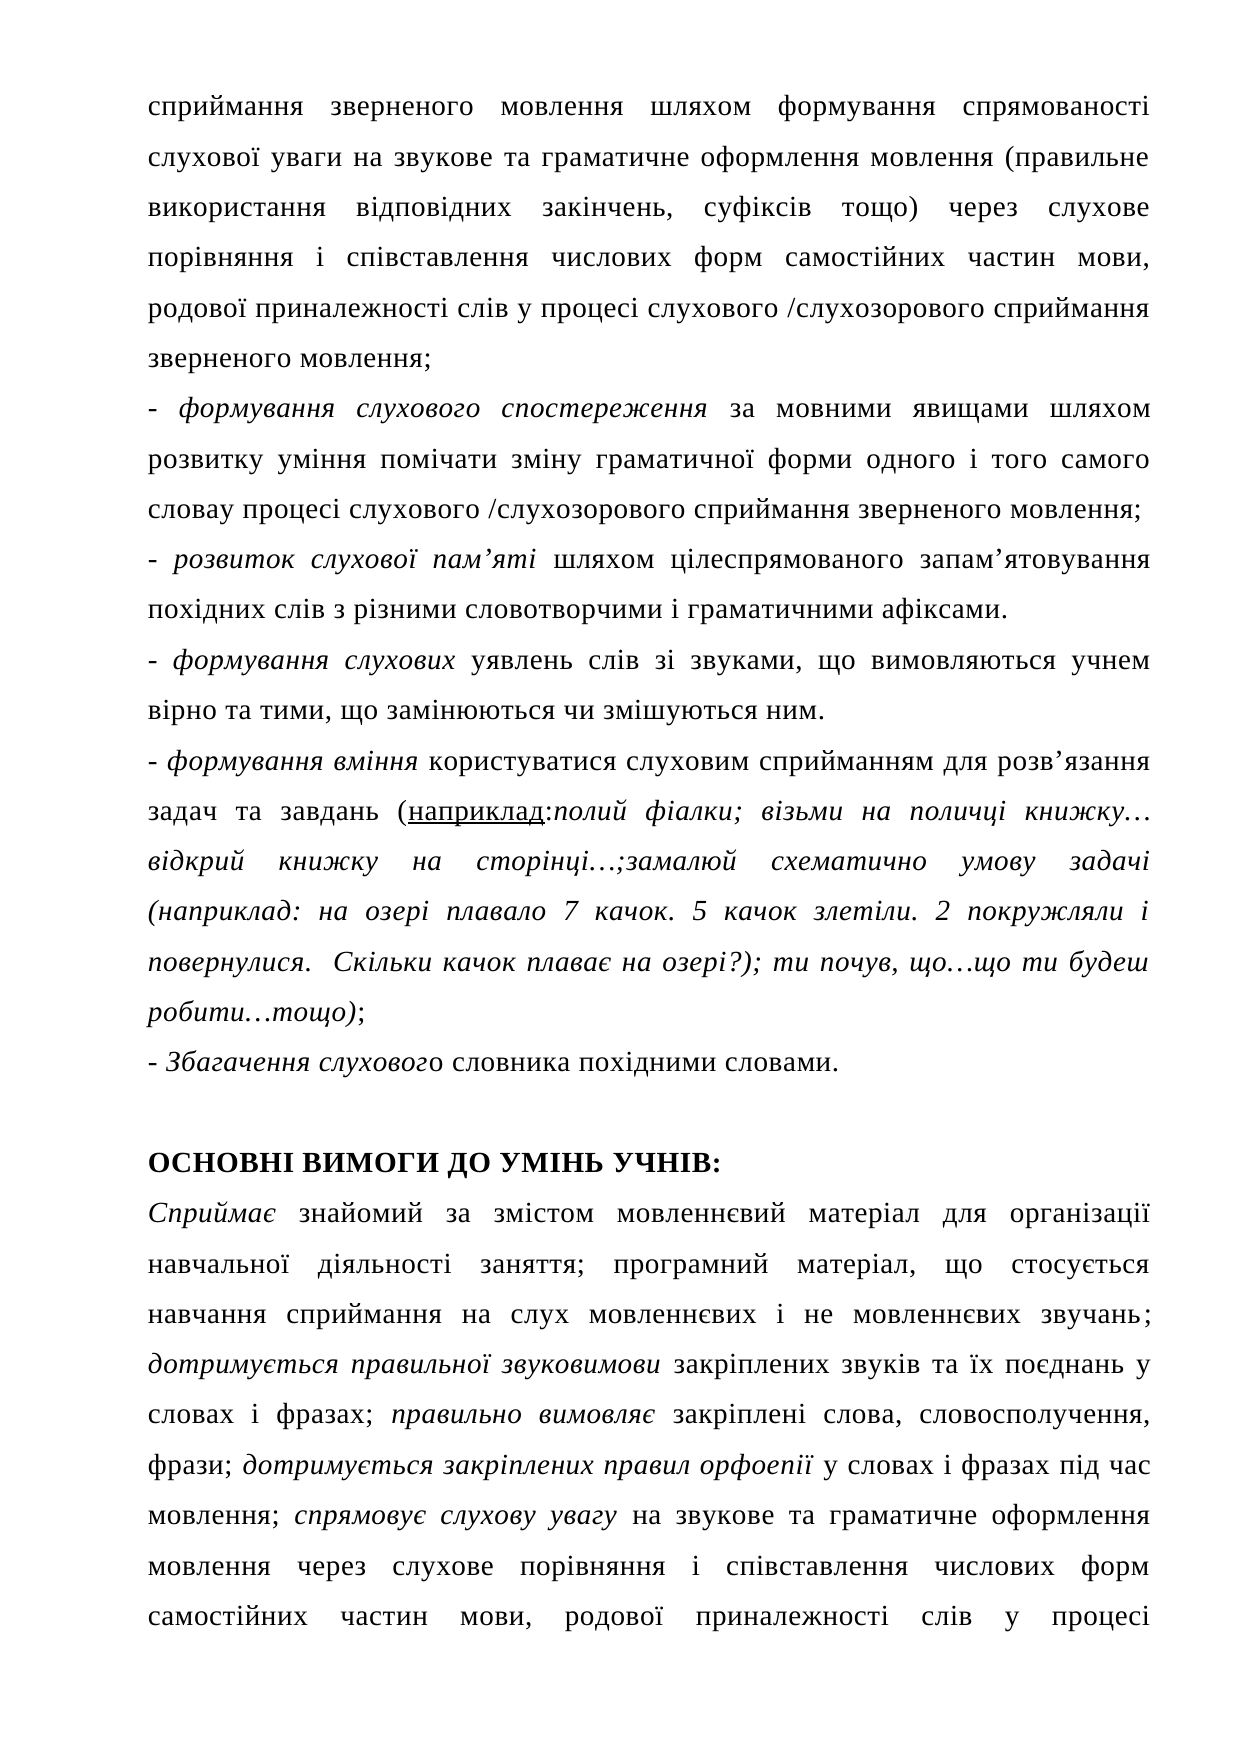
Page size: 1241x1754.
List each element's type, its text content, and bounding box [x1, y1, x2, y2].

text - формування вміння користуватися слуховим сприйманням для розв’язання задач та завдань (наприклад:полий фіалки; візьми на поличці книжку…відкрий книжку на сторінці…;замалюй схематично умову задачі (наприклад: на озері плавало 7 качок. 5 качок злетіли. 2 покружляли і повернулися. Скільки качок плаває на озері?); ти почув, що…що ти будеш робити…тощо); [148, 743, 1152, 1028]
text - формування слухового спостереження за мовними явищами шляхом розвитку уміння помічати зміну граматичної форми одного і того самого словау процесі слухового /слухозорового сприймання зверненого мовлення; [148, 390, 1152, 524]
text - формування слухових уявлень слів зі звуками, що вимовляються учнем вірно та тими, що замінюються чи змішуються ним. [148, 642, 1152, 726]
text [148, 1195, 1152, 1631]
text ОСНОВНІ ВИМОГИ ДО УМІНЬ УЧНІВ: [148, 1145, 1152, 1179]
text - розвиток слухової пам’яті шляхом цілеспрямованого запам’ятовування похідних слів з різними словотворчими і граматичними афіксами. [148, 541, 1152, 625]
text - Збагачення слухового словника похідними словами. [148, 1044, 1152, 1078]
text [148, 88, 1152, 374]
